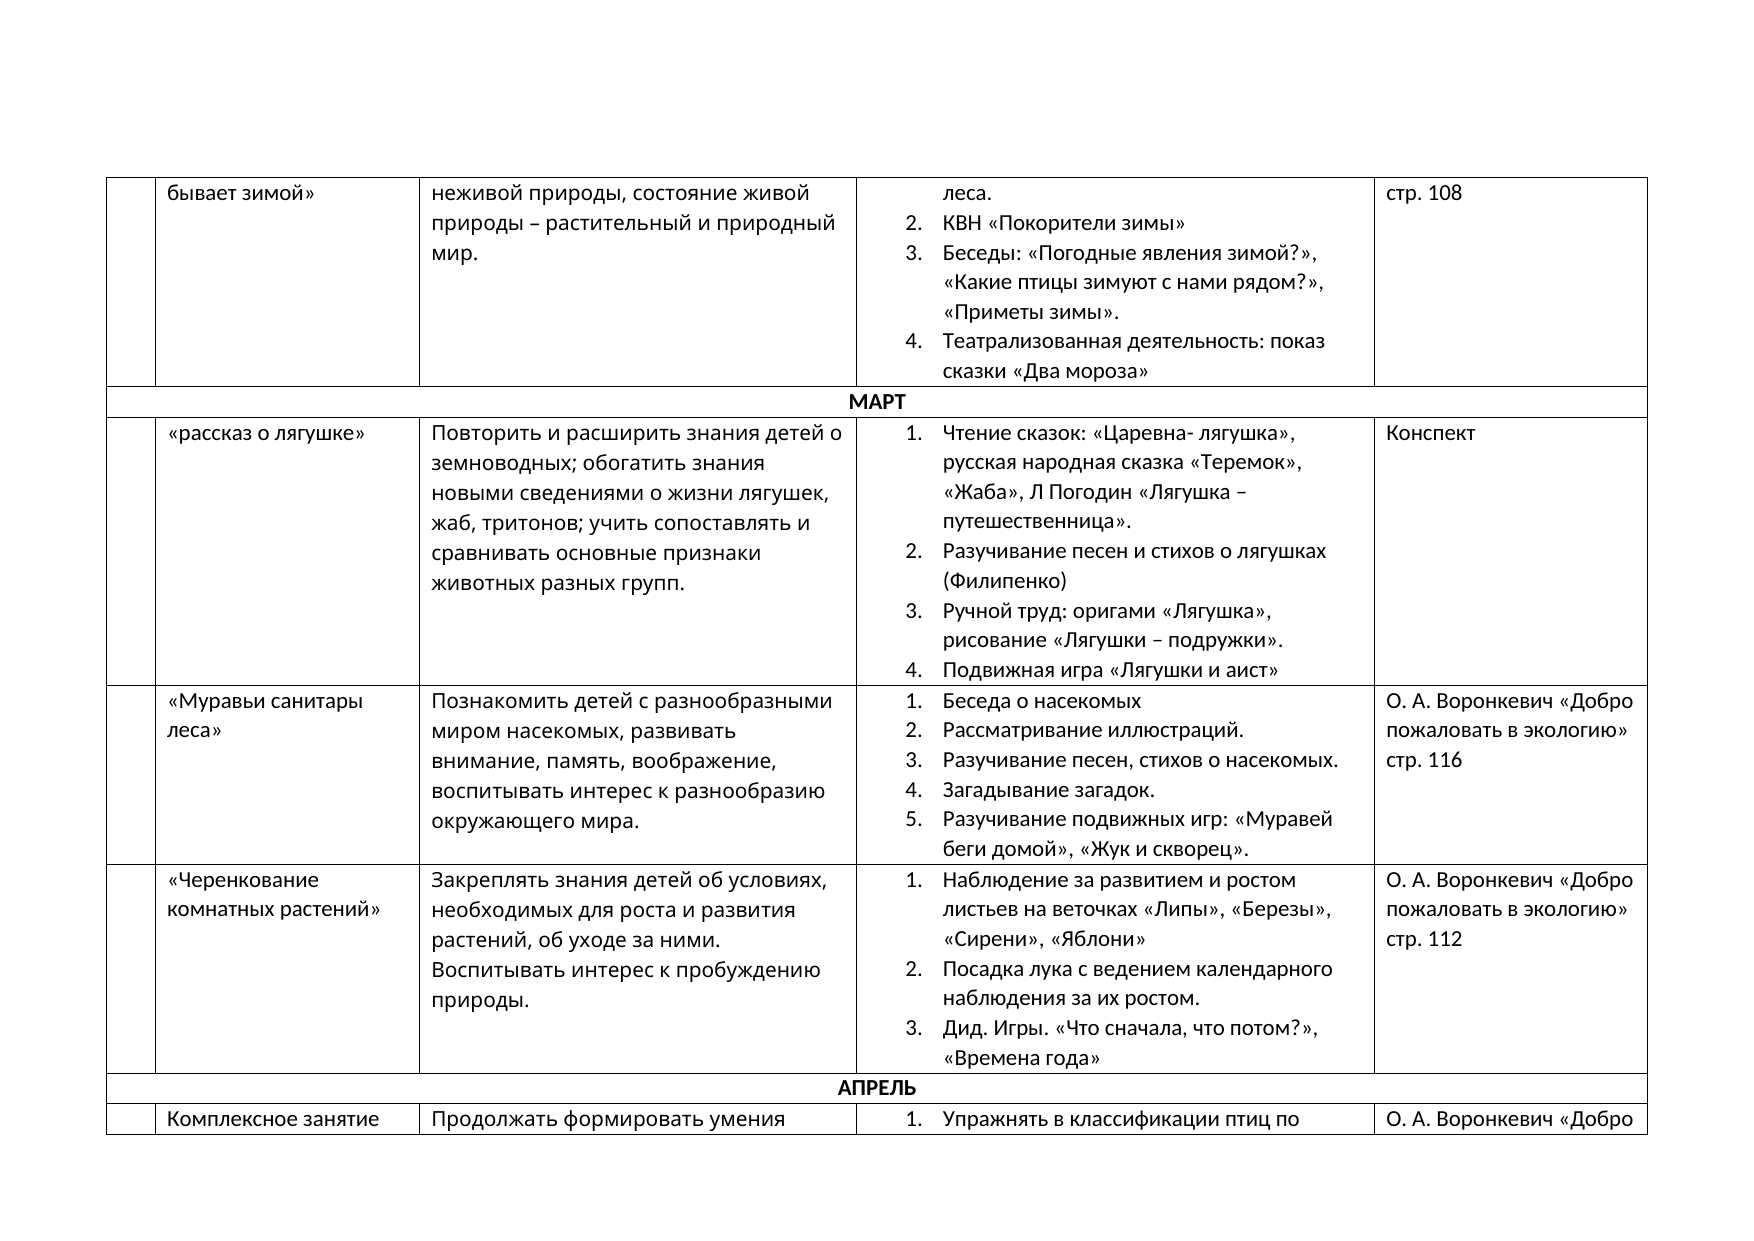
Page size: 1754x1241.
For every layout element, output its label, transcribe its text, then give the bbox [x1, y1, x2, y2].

table_cell «Черенкование комнатных растений» [156, 865, 419, 1072]
table_cell МАРТ [107, 387, 1647, 417]
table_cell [1375, 178, 1647, 386]
table_cell АПРЕЛЬ [107, 1074, 1647, 1103]
table_cell [107, 1104, 155, 1134]
table_cell [107, 686, 155, 864]
table_cell Чтение сказок: «Царевна- лягушка», русская народная сказка «Теремок», «Жаба», Л Погодин «Лягушка – путешественница». Разучивание песен и стихов о лягушках (Филипенко) Ручной труд: оригами «Лягушка», рисование «Лягушки – подружки». Подвижная игра «Лягушки и аист» [857, 418, 1374, 685]
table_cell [420, 1104, 856, 1134]
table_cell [156, 1104, 419, 1134]
table_cell Закреплять знания детей об условиях, необходимых для роста и развития растений, об уходе за ними. Воспитывать интерес к пробуждению природы. [420, 865, 856, 1072]
table_cell Наблюдение за развитием и ростом листьев на веточках «Липы», «Березы», «Сирени», «Яблони» Посадка лука с ведением календарного наблюдения за их ростом. Дид. Игры. «Что сначала, что потом?», «Времена года» [857, 865, 1374, 1072]
table_cell Конспект [1375, 418, 1647, 685]
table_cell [857, 1104, 1374, 1134]
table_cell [1375, 1104, 1647, 1134]
table_cell [107, 418, 155, 685]
table_cell О. А. Воронкевич «Добро пожаловать в экологию» стр. 116 [1375, 686, 1647, 864]
table_cell Повторить и расширить знания детей о земноводных; обогатить знания новыми сведениями о жизни лягушек, жаб, тритонов; учить сопоставлять и сравнивать основные признаки животных разных групп. [420, 418, 856, 685]
table_cell Познакомить детей с разнообразными миром насекомых, развивать внимание, память, воображение, воспитывать интерес к разнообразию окружающего мира. [420, 686, 856, 864]
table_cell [857, 178, 1374, 386]
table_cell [156, 178, 419, 386]
table_cell «рассказ о лягушке» [156, 418, 419, 685]
table_cell «Муравьи санитары леса» [156, 686, 419, 864]
table_cell Беседа о насекомых Рассматривание иллюстраций. Разучивание песен, стихов о насекомых. Загадывание загадок. Разучивание подвижных игр: «Муравей беги домой», «Жук и скворец». [857, 686, 1374, 864]
table_cell [107, 178, 155, 386]
table_cell [107, 865, 155, 1072]
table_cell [420, 178, 856, 386]
table_cell О. А. Воронкевич «Добро пожаловать в экологию» стр. 112 [1375, 865, 1647, 1072]
